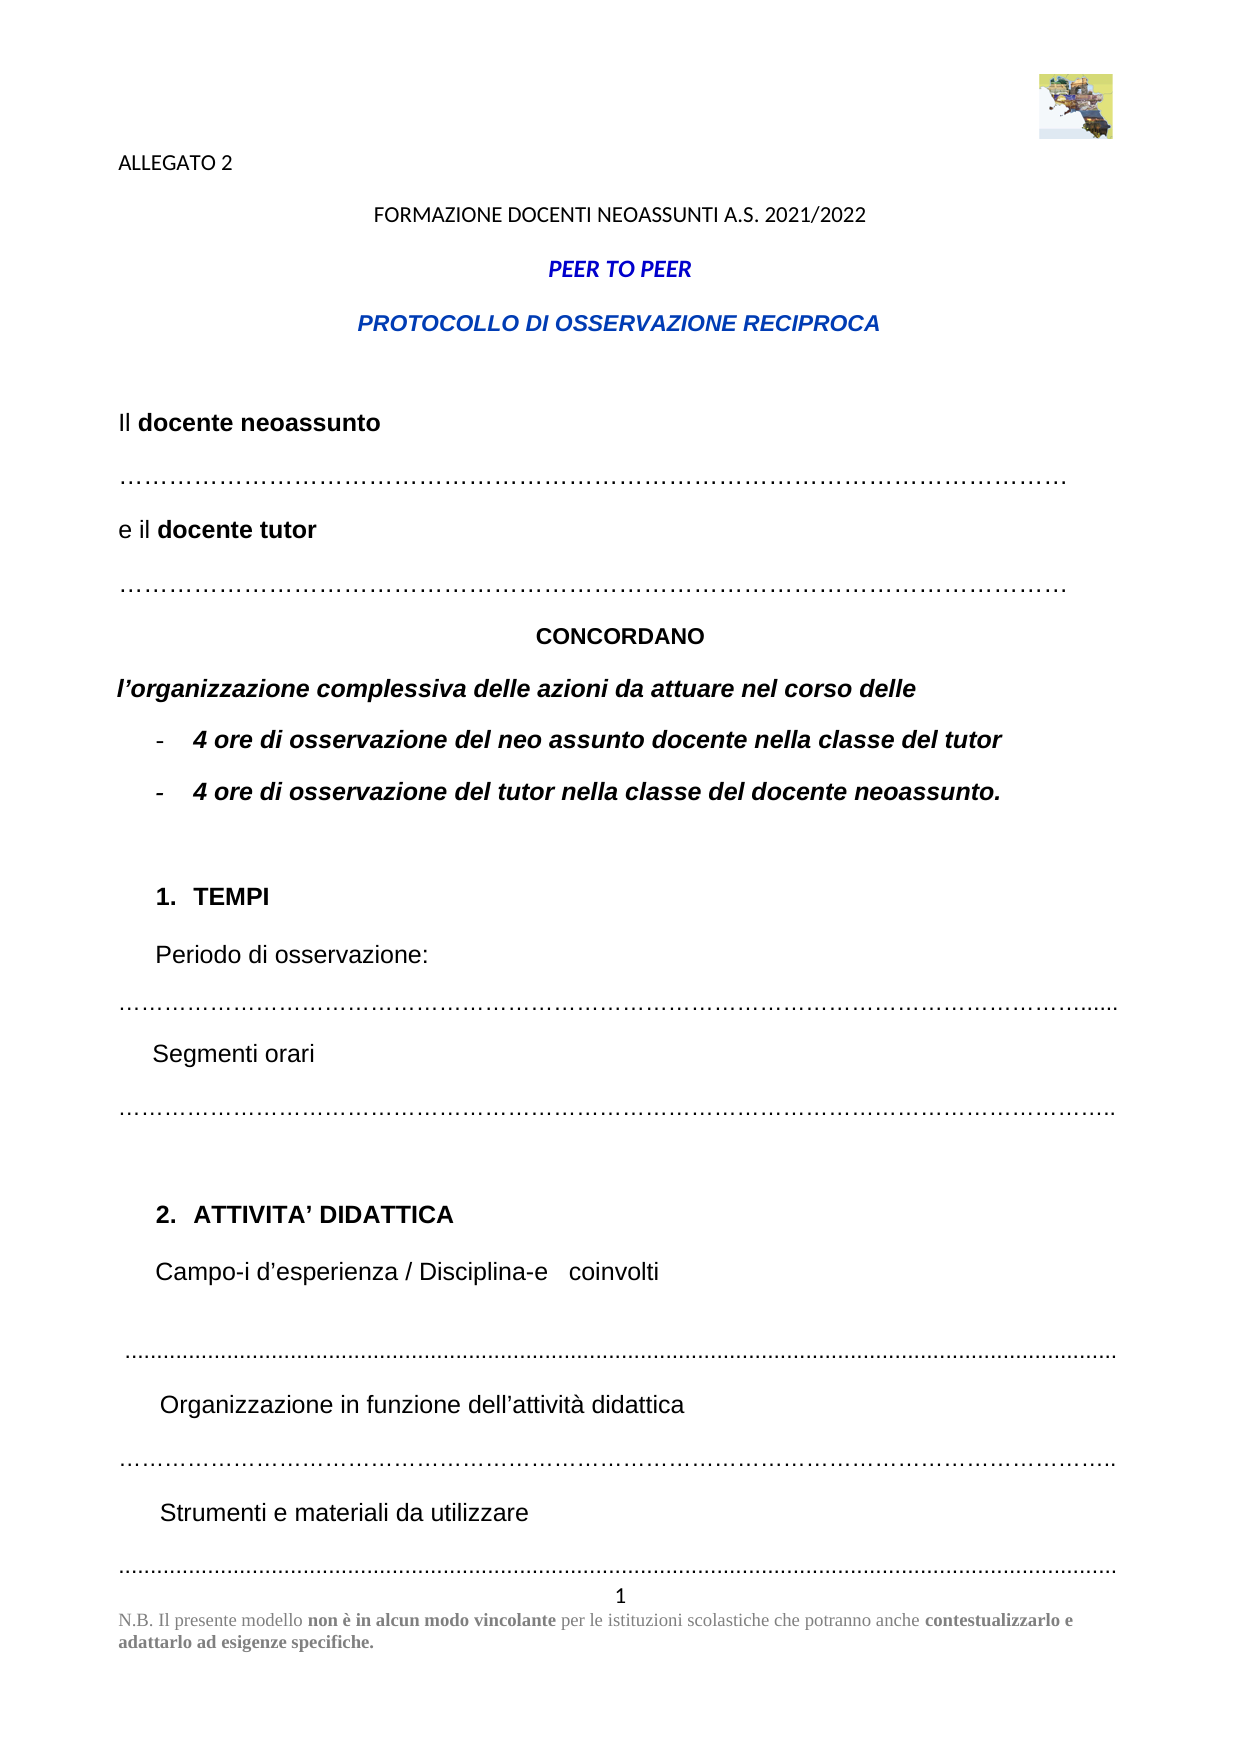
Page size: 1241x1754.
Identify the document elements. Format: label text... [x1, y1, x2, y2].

list Campo-i d’esperienza / Disciplina-e coinvolti [155, 1257, 1122, 1286]
text ALLEGATO 2 [118, 148, 1122, 176]
text e il docente tutor [118, 515, 1122, 544]
list Periodo di osservazione: [155, 940, 1122, 968]
picture [1039, 73, 1113, 139]
list 4 ore di osservazione del tutor nella classe del docente neoassunto. [156, 777, 1122, 806]
text FORMAZIONE DOCENTI NEOASSUNTI A.S. 2021/2022 [118, 201, 1122, 229]
text PEER TO PEER [118, 254, 1122, 284]
text …………………………………………………………………………………………………… [118, 569, 1122, 598]
text ............................................................................................................................................................. [118, 1552, 1122, 1578]
text Il docente neoassunto [118, 407, 1122, 436]
text ………………………………………………………………………………………………………………...... [118, 988, 1122, 1015]
text Organizzazione in funzione dell’attività didattica [118, 1390, 1122, 1418]
text PROTOCOLLO DI OSSERVAZIONE RECIPROCA [118, 309, 1122, 336]
subtitle l’organizzazione complessiva delle azioni da attuare nel corso delle [117, 674, 1122, 703]
text ............................................................................................................................................................ [118, 1337, 1122, 1363]
list TEMPI [156, 882, 1122, 911]
text Segmenti orari [118, 1039, 1122, 1067]
subtitle 4 ore di osservazione del neo assunto docente nella classe del tutor [156, 726, 1122, 754]
text ………………………………………………………………………………………………………………….. [118, 1094, 1122, 1121]
text Strumenti e materiali da utilizzare [118, 1498, 1122, 1527]
list ATTIVITA’ DIDATTICA [156, 1199, 1122, 1228]
text …………………………………………………………………………………………………… [118, 461, 1122, 490]
text CONCORDANO [118, 623, 1122, 649]
text ………………………………………………………………………………………………………………….. [118, 1445, 1122, 1472]
